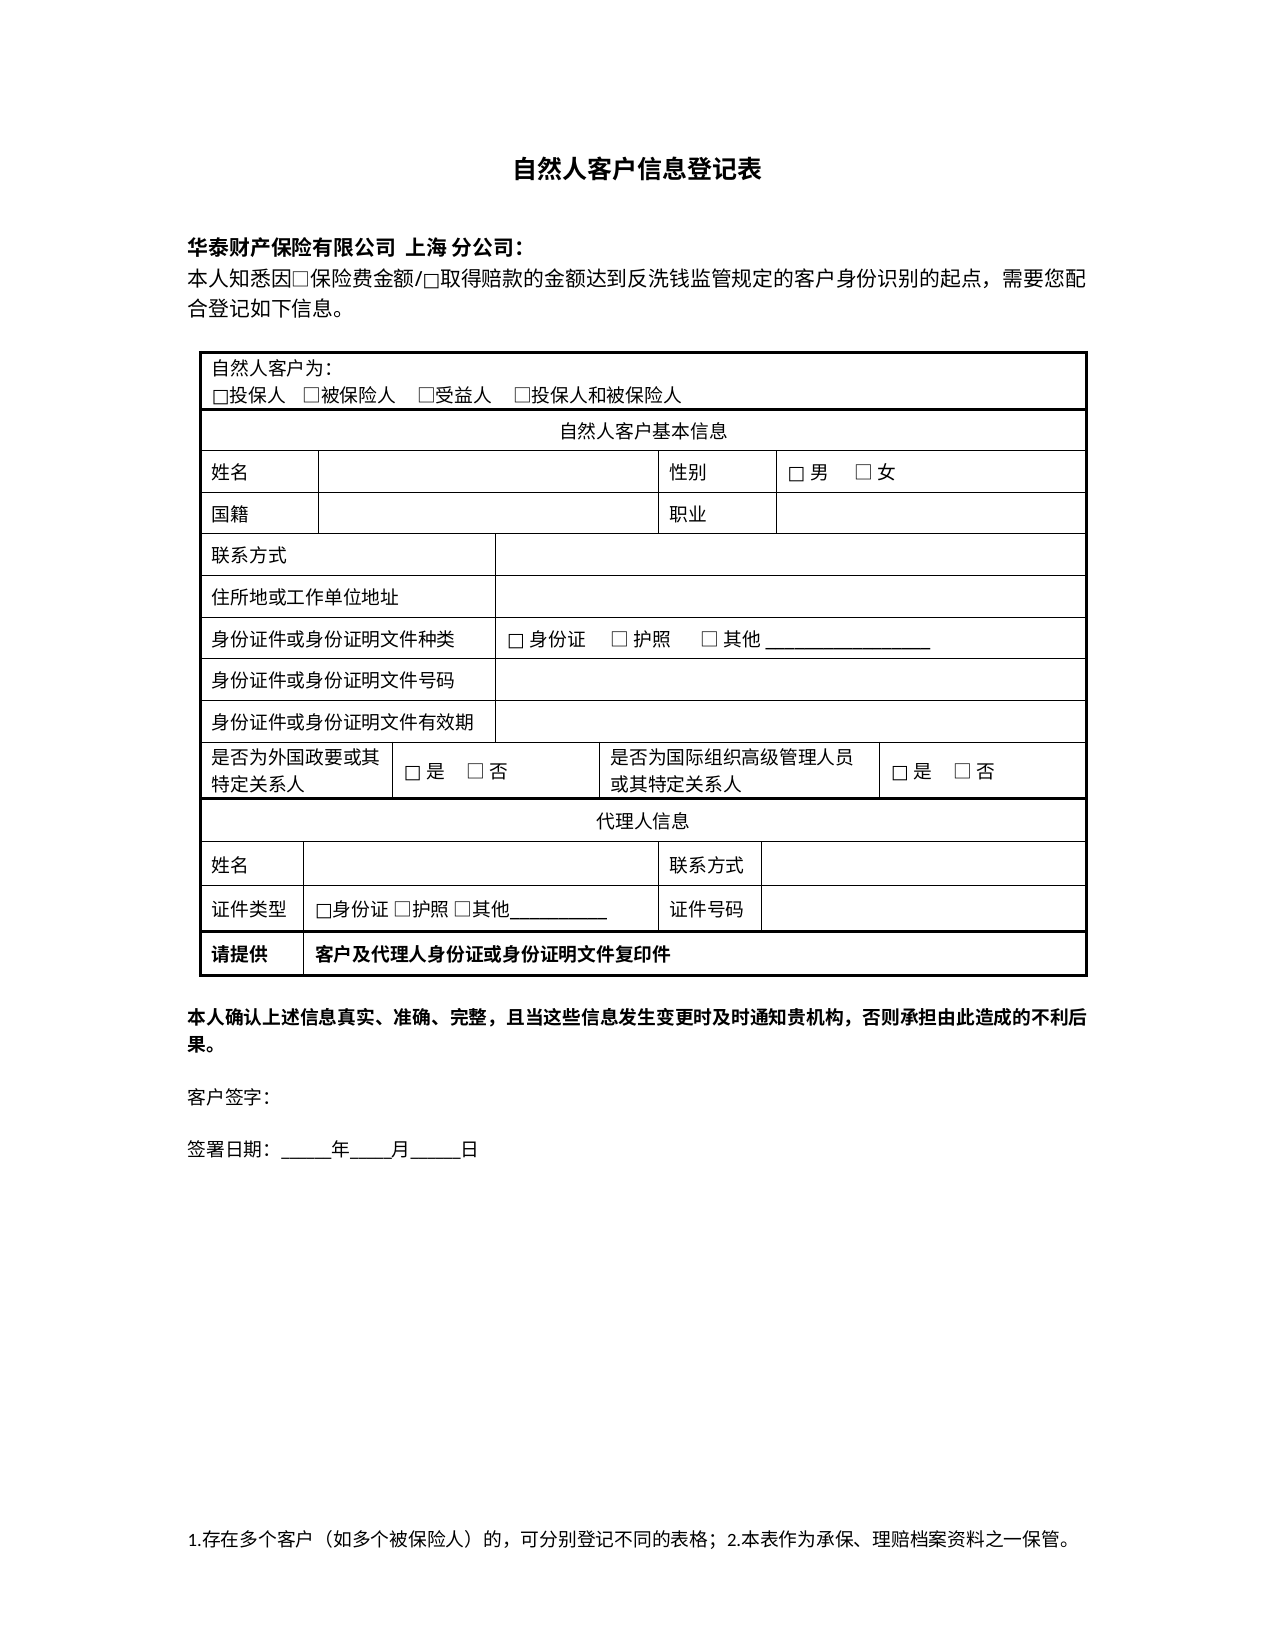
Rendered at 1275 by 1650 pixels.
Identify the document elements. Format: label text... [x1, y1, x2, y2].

table_cell [762, 886, 1085, 929]
table_cell 客户及代理人身份证或身份证明文件复印件 [304, 933, 1085, 974]
table_cell 性别 [659, 451, 776, 492]
table_cell [319, 493, 658, 533]
table_cell 代理人信息 [202, 800, 1085, 841]
table_cell 身份证件或身份证明文件种类 [202, 618, 495, 658]
table_cell 姓名 [202, 842, 303, 885]
table_cell [777, 493, 1085, 533]
table_header 自然人客户为： □投保人 □被保险人 □受益人 □投保人和被保险人 [202, 354, 1085, 408]
text 客户签字： [187, 1082, 1087, 1109]
table_cell 身份证件或身份证明文件号码 [202, 659, 495, 700]
table_cell 身份证件或身份证明文件有效期 [202, 701, 495, 742]
table_cell 证件类型 [202, 886, 303, 929]
table_cell [762, 842, 1085, 885]
text 本人知悉因□保险费金额/□取得赔款的金额达到反洗钱监管规定的客户身份识别的起点，需要您配合登记如下信息。 [187, 262, 1087, 322]
text 签署日期：______年_____月______日 [187, 1135, 1087, 1162]
text 自然人客户信息登记表 [187, 150, 1087, 186]
table_cell 联系方式 [659, 842, 761, 885]
table_cell □ 身份证 □ 护照 □ 其他 _________________ [496, 618, 1085, 658]
table_cell [304, 842, 658, 885]
table_cell 自然人客户基本信息 [202, 411, 1085, 450]
table_cell 请提供 [202, 933, 303, 974]
table_cell □身份证 □护照 □其他__________ [304, 886, 658, 929]
table_cell [496, 534, 1085, 575]
table_cell 是否为国际组织高级管理人员或其特定关系人 [600, 743, 879, 797]
table_cell 住所地或工作单位地址 [202, 576, 495, 617]
table_cell □ 是 □ 否 [393, 743, 599, 797]
table_cell 姓名 [202, 451, 318, 492]
table_cell 证件号码 [659, 886, 761, 929]
table_cell [319, 451, 658, 492]
table_cell □ 是 □ 否 [880, 743, 1085, 797]
text 华泰财产保险有限公司 上海 分公司： [187, 232, 1087, 262]
text 本人确认上述信息真实、准确、完整，且当这些信息发生变更时及时通知贵机构，否则承担由此造成的不利后果。 [187, 1002, 1087, 1057]
table_cell 职业 [659, 493, 776, 533]
table_cell 是否为外国政要或其特定关系人 [202, 743, 392, 797]
table_cell [496, 659, 1085, 700]
table_cell □ 男 □ 女 [777, 451, 1085, 492]
table_cell [496, 701, 1085, 742]
table_cell 国籍 [202, 493, 318, 533]
table_cell [496, 576, 1085, 617]
table_cell 联系方式 [202, 534, 495, 575]
